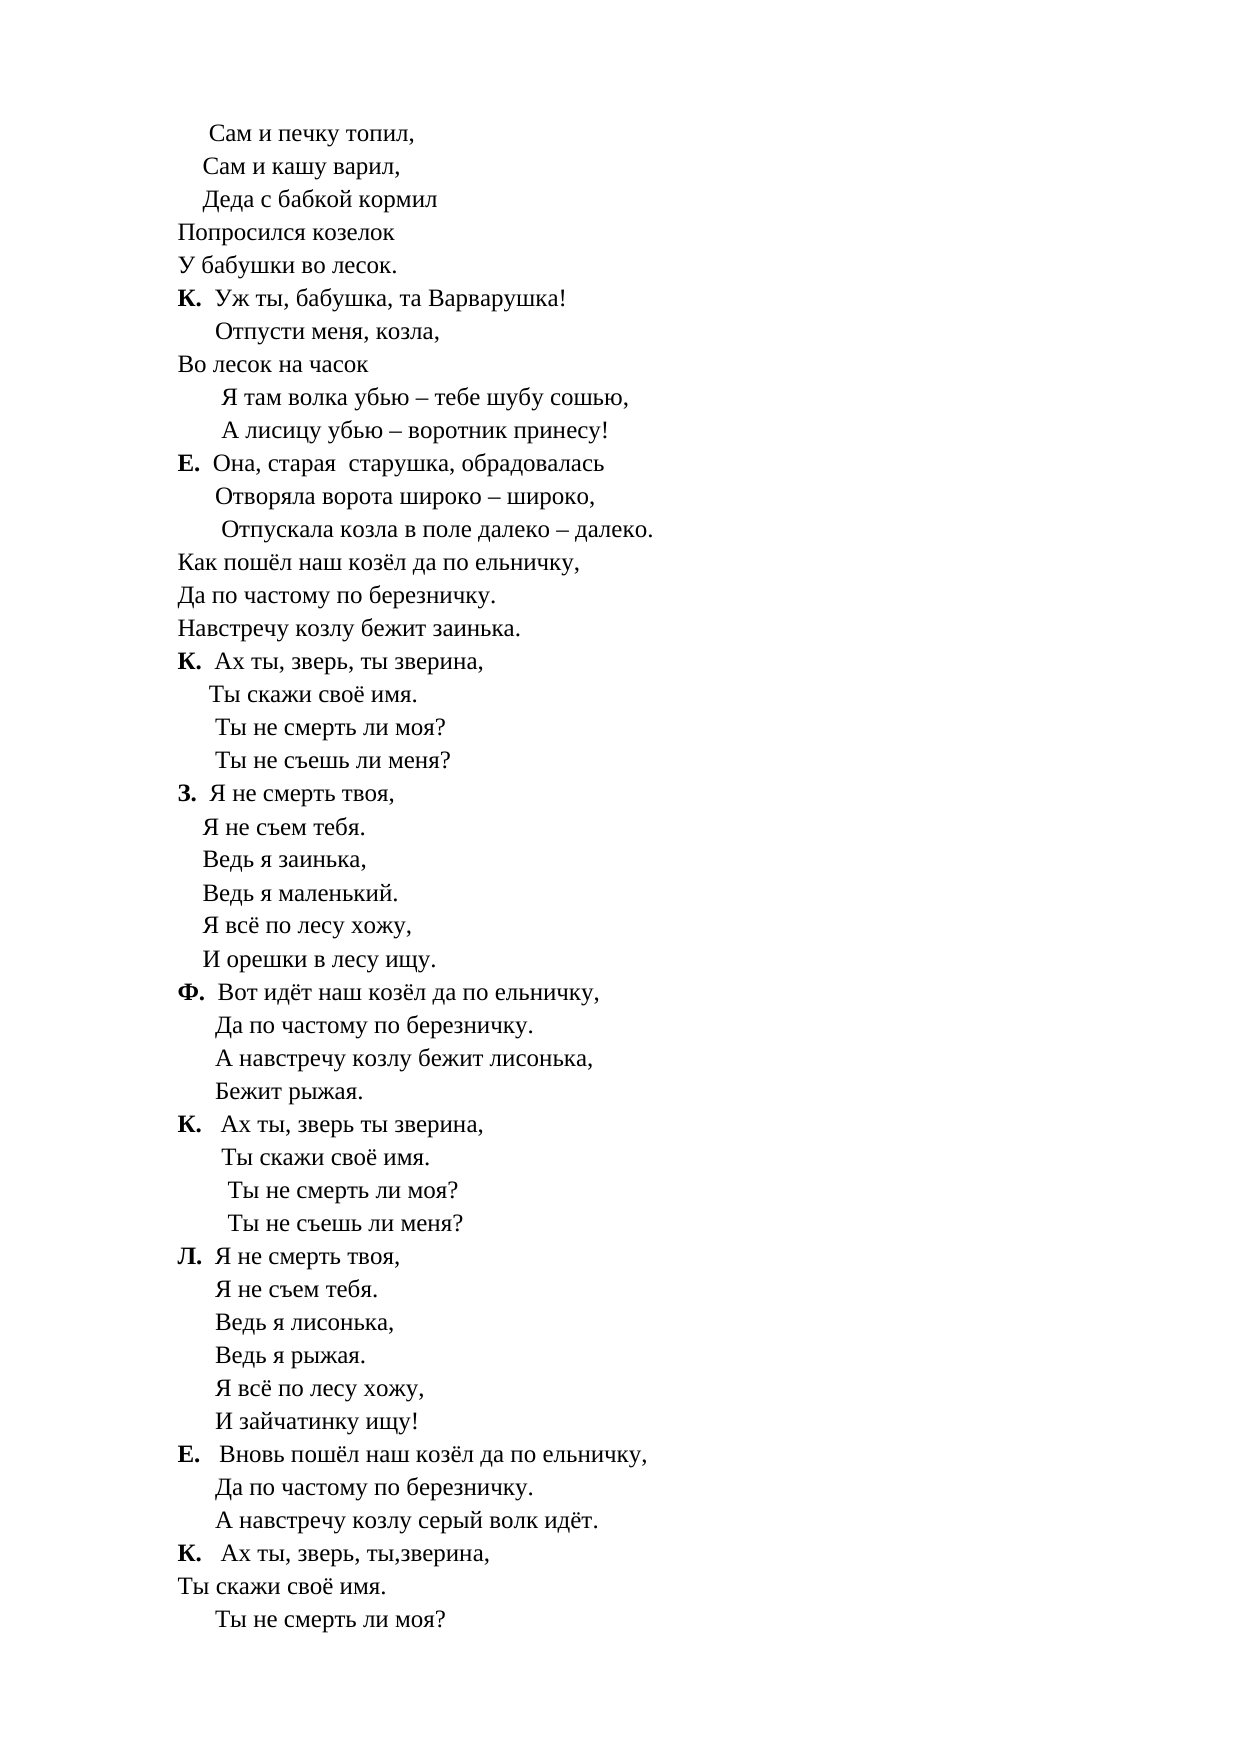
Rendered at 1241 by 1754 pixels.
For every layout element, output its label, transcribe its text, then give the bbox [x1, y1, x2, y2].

text Я всё по лесу хожу, [177, 1373, 1152, 1402]
text К. Ах ты, зверь ты зверина, [177, 1109, 1152, 1137]
text Е. Вновь пошёл наш козёл да по ельничку, [177, 1439, 1152, 1468]
text Во лесок на часок [177, 349, 1152, 378]
text К. Уж ты, бабушка, та Варварушка! [177, 283, 1152, 312]
text Я не съем тебя. [177, 812, 1152, 840]
text З. Я не смерть твоя, [177, 778, 1152, 807]
text Отпускала козла в поле далеко – далеко. [177, 514, 1152, 543]
text Навстречу козлу бежит заинька. [177, 613, 1152, 642]
text Е. Она, старая старушка, обрадовалась [177, 448, 1152, 477]
text Как пошёл наш козёл да по ельничку, [177, 547, 1152, 576]
text А навстречу козлу бежит лисонька, [177, 1043, 1152, 1071]
text Да по частому по березничку. [177, 1010, 1152, 1038]
text И орешки в лесу ищу. [177, 944, 1152, 972]
text Ты скажи своё имя. [177, 679, 1152, 708]
text Ты не смерть ли моя? [177, 712, 1152, 741]
text Сам и печку топил, [177, 118, 1152, 147]
text Ты не съешь ли меня? [177, 746, 1152, 774]
text Сам и кашу варил, [177, 151, 1152, 180]
text Ф. Вот идёт наш козёл да по ельничку, [177, 977, 1152, 1005]
text Ведь я маленький. [177, 878, 1152, 906]
text Ты скажи своё имя. [177, 1142, 1152, 1171]
text Я всё по лесу хожу, [177, 911, 1152, 939]
text Ты не съешь ли меня? [177, 1208, 1152, 1237]
text Ведь я заинька, [177, 844, 1152, 873]
text Деда с бабкой кормил [177, 184, 1152, 213]
text А лисицу убью – воротник принесу! [177, 415, 1152, 444]
text Ты не смерть ли моя? [177, 1175, 1152, 1203]
text Бежит рыжая. [177, 1076, 1152, 1104]
text Да по частому по березничку. [177, 1472, 1152, 1501]
text У бабушки во лесок. [177, 250, 1152, 279]
text Л. Я не смерть твоя, [177, 1241, 1152, 1269]
text Отворяла ворота широко – широко, [177, 481, 1152, 510]
text И зайчатинку ищу! [177, 1406, 1152, 1435]
text Ведь я лисонька, [177, 1307, 1152, 1336]
text Да по частому по березничку. [177, 580, 1152, 609]
text К. Ах ты, зверь, ты,зверина, [177, 1538, 1152, 1567]
text Попросился козелок [177, 217, 1152, 246]
text Ты не смерть ли моя? [177, 1604, 1152, 1633]
text Я там волка убью – тебе шубу сошью, [177, 382, 1152, 411]
text Ты скажи своё имя. [177, 1571, 1152, 1600]
text К. Ах ты, зверь, ты зверина, [177, 646, 1152, 675]
text А навстречу козлу серый волк идёт. [177, 1505, 1152, 1534]
text Отпусти меня, козла, [177, 316, 1152, 345]
text Я не съем тебя. [177, 1274, 1152, 1303]
text Ведь я рыжая. [177, 1340, 1152, 1369]
